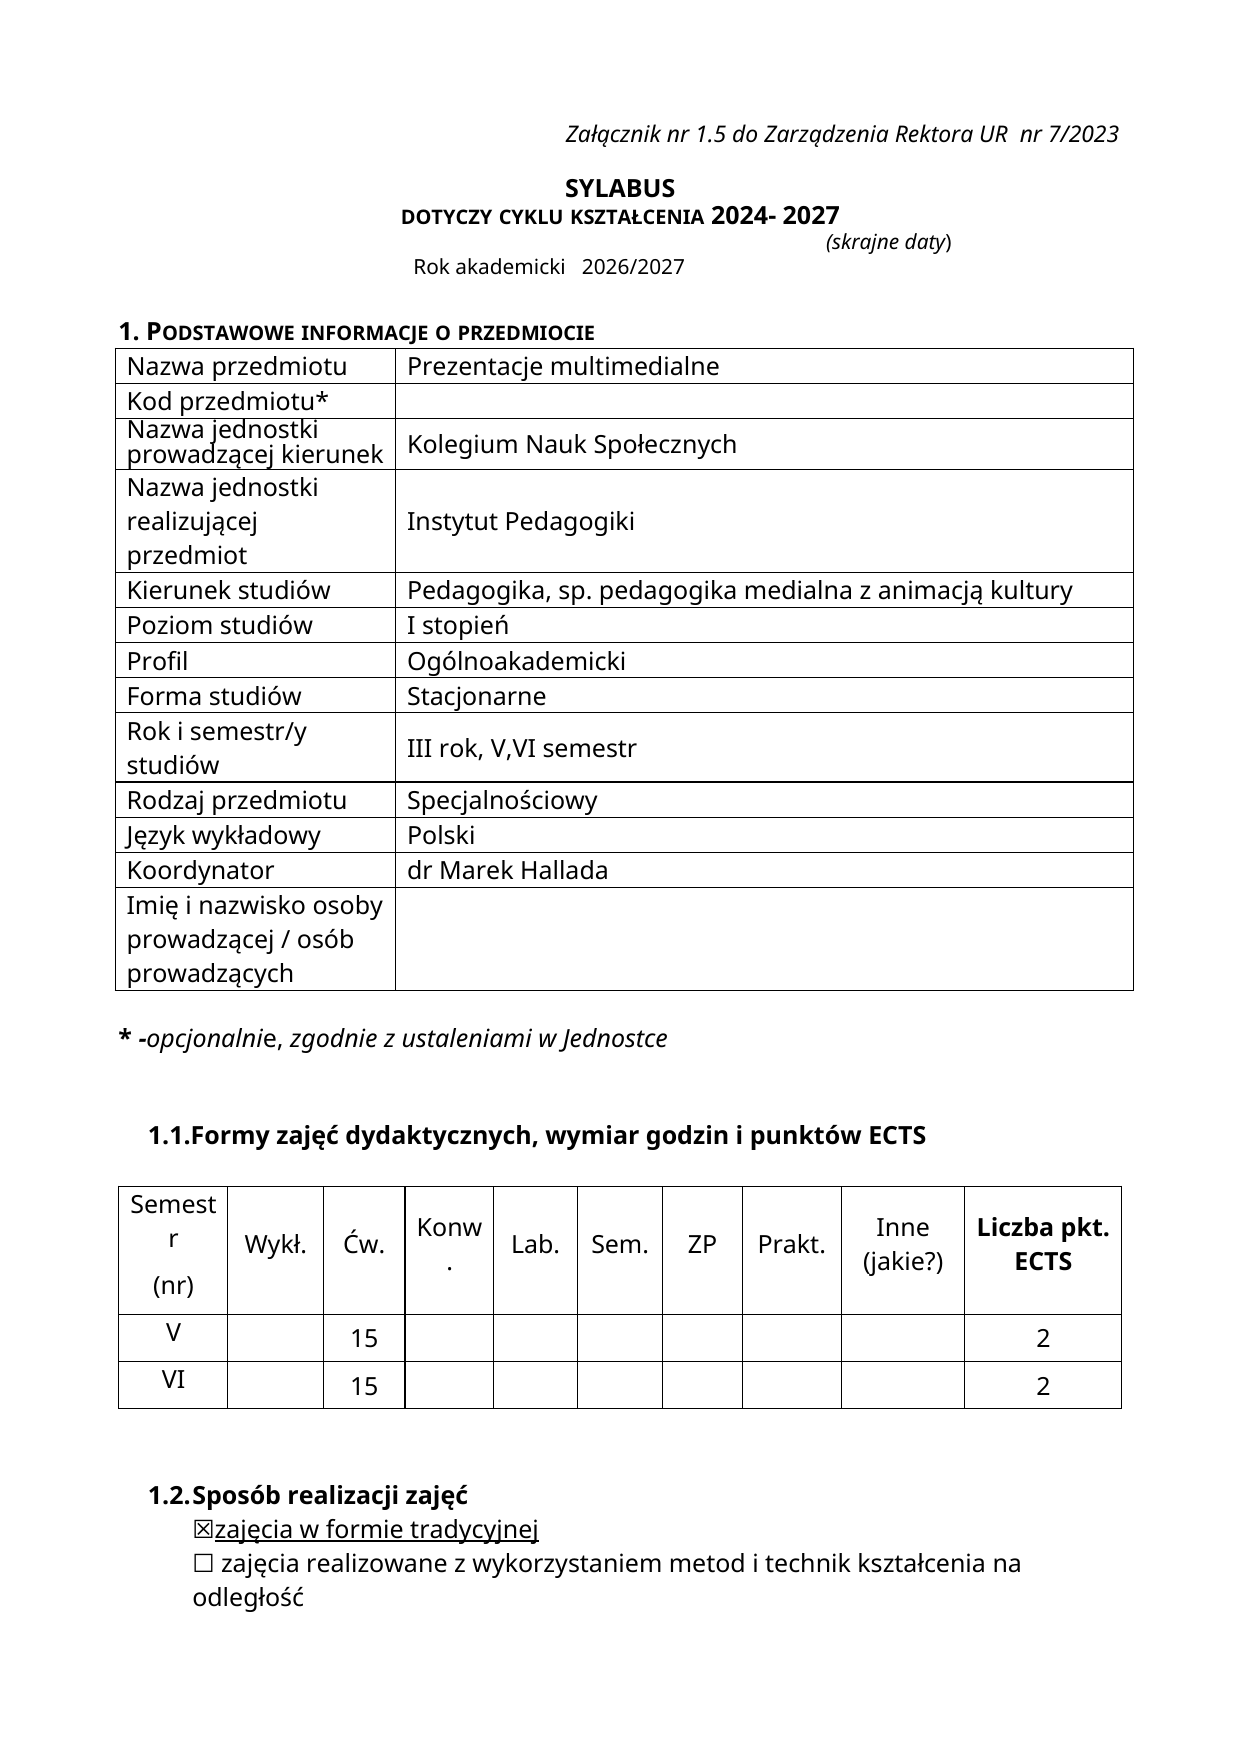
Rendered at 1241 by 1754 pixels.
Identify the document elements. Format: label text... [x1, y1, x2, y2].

table_header Konw. [406, 1187, 493, 1314]
table_cell Polski [396, 818, 1133, 852]
table_cell Rodzaj przedmiotu [116, 783, 395, 817]
table_cell Kierunek studiów [116, 573, 395, 607]
table_cell [743, 1362, 841, 1408]
table_cell Ogólnoakademicki [396, 643, 1133, 677]
text Załącznik nr 1.5 do Zarządzenia Rektora UR nr 7/2023 [118, 118, 1122, 149]
table_cell Poziom studiów [116, 608, 395, 642]
table_cell [663, 1315, 742, 1361]
table_cell [396, 888, 1133, 990]
table_cell Język wykładowy [116, 818, 395, 852]
text (skrajne daty) [118, 229, 1122, 254]
table_cell Kod przedmiotu* [116, 384, 395, 418]
table_header Semestr (nr) [119, 1187, 227, 1314]
table_cell 2 [965, 1315, 1121, 1361]
table_cell Kolegium Nauk Społecznych [396, 419, 1133, 469]
table_cell III rok, V,VI semestr [396, 713, 1133, 781]
table_cell [578, 1362, 662, 1408]
table_cell [406, 1362, 493, 1408]
table_header Liczba pkt. ECTS [965, 1187, 1121, 1314]
table_cell Rok i semestr/y studiów [116, 713, 395, 781]
table_header Lab. [494, 1187, 577, 1314]
table_cell [842, 1362, 964, 1408]
table_header Nazwa przedmiotu [116, 349, 395, 382]
table_cell VI [119, 1362, 227, 1408]
text * -opcjonalnie, zgodnie z ustaleniami w Jednostce [118, 1020, 1122, 1054]
table_header Inne (jakie?) [842, 1187, 964, 1314]
text 1. Podstawowe informacje o przedmiocie [118, 313, 1122, 347]
text 1.2. Sposób realizacji zajęć [148, 1477, 1122, 1511]
table_cell 15 [324, 1362, 404, 1408]
table_cell [663, 1362, 742, 1408]
table_header ZP [663, 1187, 742, 1314]
table_cell Koordynator [116, 853, 395, 887]
text ☒zajęcia w formie tradycyjnej [192, 1511, 1122, 1546]
table_cell [842, 1315, 964, 1361]
table_cell [396, 384, 1133, 418]
table_cell 15 [324, 1315, 404, 1361]
table_cell dr Marek Hallada [396, 853, 1133, 887]
table_cell Nazwa jednostki realizującej przedmiot [116, 470, 395, 572]
table_cell Stacjonarne [396, 678, 1133, 712]
table_cell Instytut Pedagogiki [396, 470, 1133, 572]
text SYLABUS [118, 170, 1122, 204]
table_cell [228, 1315, 323, 1361]
table_header Wykł. [228, 1187, 323, 1314]
table_cell [578, 1315, 662, 1361]
text Rok akademicki 2026/2027 [118, 254, 1122, 279]
table_header Sem. [578, 1187, 662, 1314]
table_header Prakt. [743, 1187, 841, 1314]
text dotyczy cyklu kształcenia 2024- 2027 [118, 204, 1122, 229]
table_cell [743, 1315, 841, 1361]
table_header Ćw. [324, 1187, 404, 1314]
table_cell Profil [116, 643, 395, 677]
table_cell 2 [965, 1362, 1121, 1408]
table_cell Nazwa jednostki prowadzącej kierunek [116, 419, 395, 469]
table_cell Imię i nazwisko osoby prowadzącej / osób prowadzących [116, 888, 395, 990]
table_cell Specjalnościowy [396, 783, 1133, 817]
table_cell I stopień [396, 608, 1133, 642]
table_cell V [119, 1315, 227, 1361]
table_cell Forma studiów [116, 678, 395, 712]
table_cell Pedagogika, sp. pedagogika medialna z animacją kultury [396, 573, 1133, 607]
table_header Prezentacje multimedialne [396, 349, 1133, 382]
table_cell [228, 1362, 323, 1408]
text 1.1.Formy zajęć dydaktycznych, wymiar godzin i punktów ECTS [148, 1117, 1122, 1152]
text ☐ zajęcia realizowane z wykorzystaniem metod i technik kształcenia na odległość [192, 1546, 1122, 1614]
table_cell [494, 1362, 577, 1408]
table_cell [406, 1315, 493, 1361]
table_cell [494, 1315, 577, 1361]
